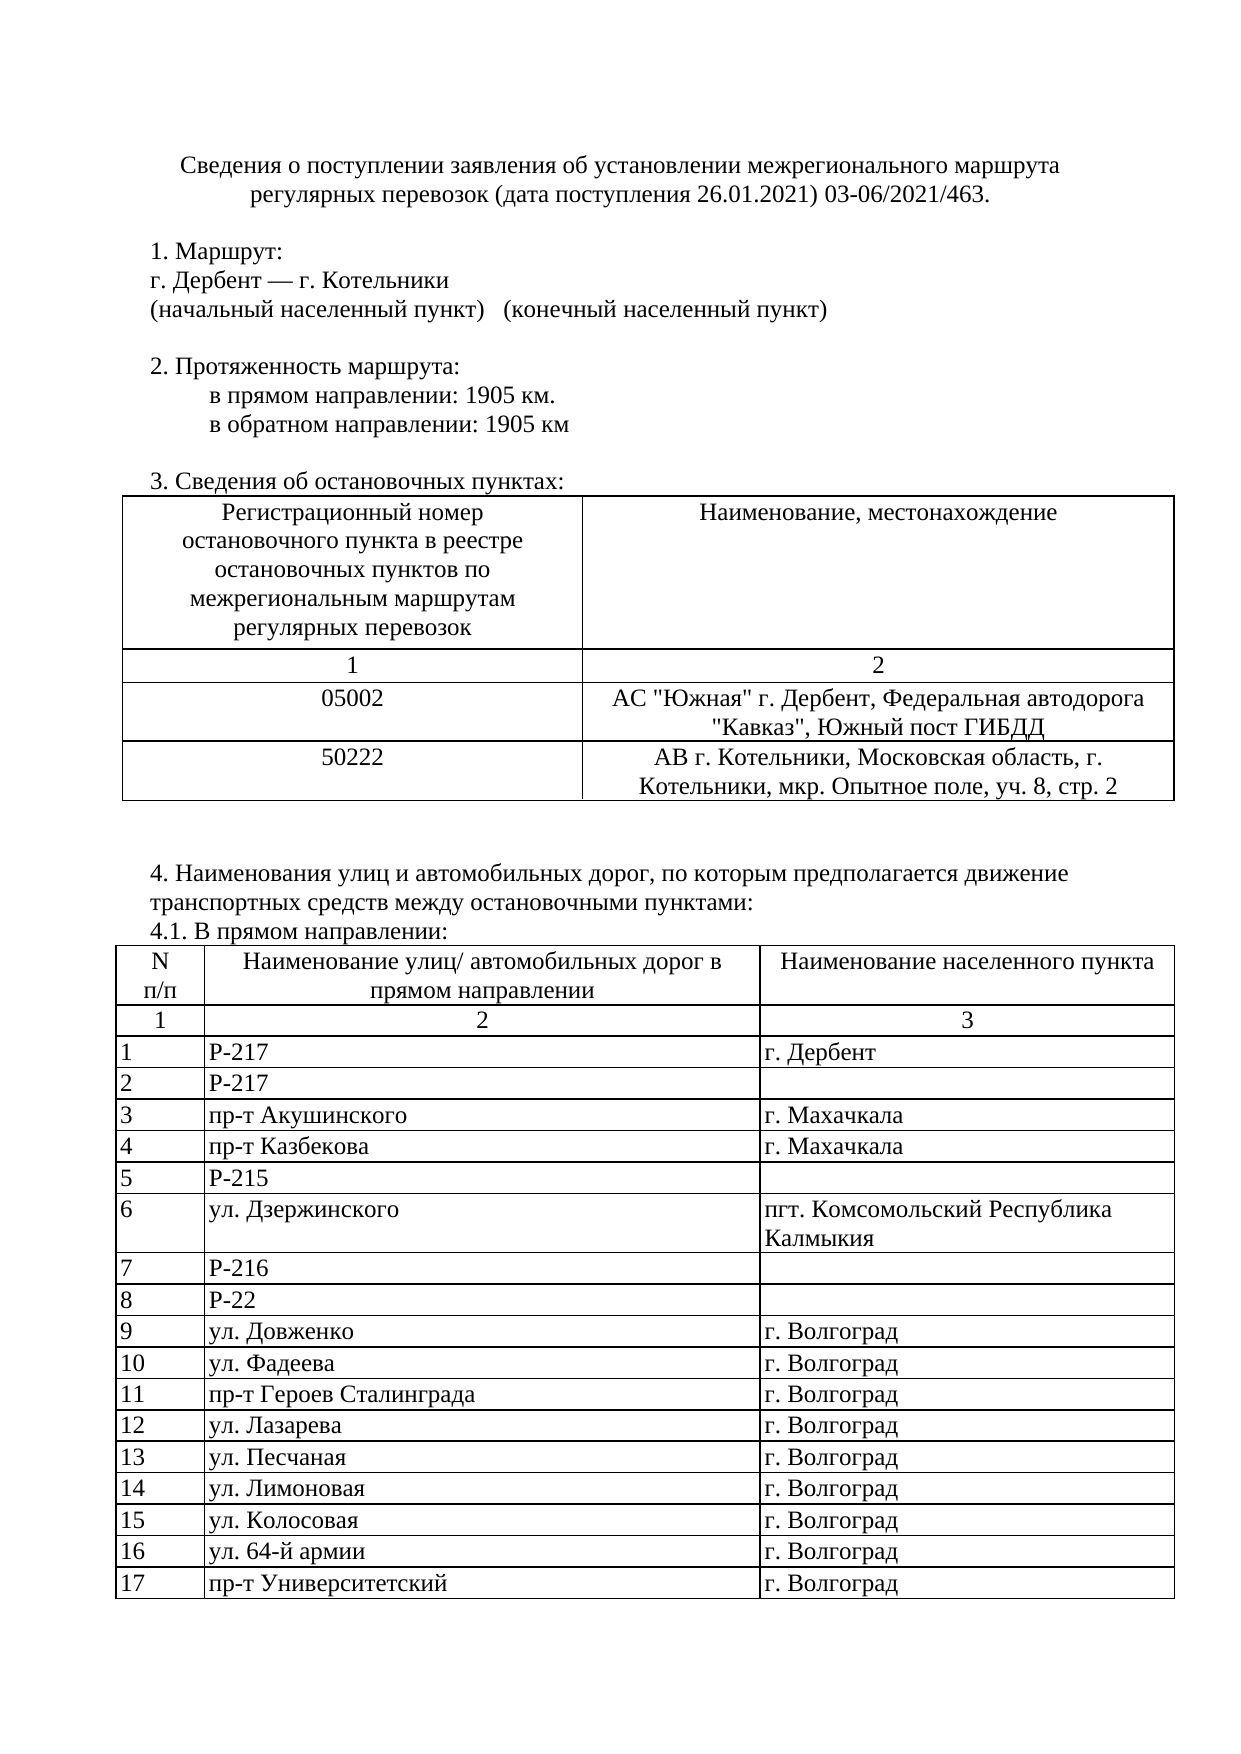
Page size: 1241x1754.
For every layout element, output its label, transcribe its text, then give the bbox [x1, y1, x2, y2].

table_cell [761, 1163, 1174, 1193]
table_cell Р-217 [205, 1037, 759, 1067]
table_cell 11 [117, 1379, 204, 1409]
table_cell пр-т Акушинского [205, 1100, 759, 1130]
table_cell пгт. Комсомольский Республика Калмыкия [761, 1194, 1174, 1252]
table_cell [761, 1253, 1174, 1283]
table_header Регистрационный номер остановочного пункта в реестре остановочных пунктов по межрегиональным маршрутам регулярных перевозок [123, 497, 582, 648]
table_cell 4 [117, 1131, 204, 1161]
text в обратном направлении: 1905 км [150, 409, 1090, 437]
text в прямом направлении: 1905 км. [150, 380, 1090, 409]
table_cell ул. Дзержинского [205, 1194, 759, 1252]
table_cell 7 [117, 1253, 204, 1283]
table_cell 2 [583, 650, 1173, 681]
table_cell АС "Южная" г. Дербент, Федеральная автодорога "Кавказ", Южный пост ГИБДД [583, 683, 1173, 740]
table_cell г. Волгоград [761, 1411, 1174, 1440]
table_cell г. Волгоград [761, 1348, 1174, 1377]
table_cell Р-22 [205, 1285, 759, 1314]
table_cell пр-т Героев Сталинграда [205, 1379, 759, 1409]
table_cell Р-216 [205, 1253, 759, 1283]
table_cell ул. Лазарева [205, 1411, 759, 1440]
table_cell 14 [117, 1473, 204, 1503]
table_cell г. Волгоград [761, 1442, 1174, 1472]
table_cell 1 [123, 650, 582, 681]
table_cell пр-т Казбекова [205, 1131, 759, 1161]
table_cell 2 [205, 1006, 759, 1035]
table_header Наименование населенного пункта [761, 946, 1174, 1004]
table_cell 3 [761, 1006, 1174, 1035]
table_header Наименование улиц/ автомобильных дорог в прямом направлении [205, 946, 759, 1004]
text 4. Наименования улиц и автомобильных дорог, по которым предполагается движение транспортных средств между остановочными пунктами: [150, 858, 1090, 916]
text 1. Маршрут: [150, 236, 1090, 265]
table_cell г. Дербент [761, 1037, 1174, 1067]
table_cell 16 [117, 1536, 204, 1566]
table_cell 2 [117, 1068, 204, 1098]
table_cell г. Волгоград [761, 1316, 1174, 1346]
table_header Наименование, местонахождение [583, 497, 1173, 648]
table_cell АВ г. Котельники, Московская область, г. Котельники, мкр. Опытное поле, уч. 8, стр. 2 [583, 742, 1173, 799]
table_cell 1 [117, 1006, 204, 1035]
table_cell г. Махачкала [761, 1131, 1174, 1161]
table_cell 12 [117, 1411, 204, 1440]
table_cell Р-215 [205, 1163, 759, 1193]
table_cell г. Волгоград [761, 1536, 1174, 1566]
table_cell г. Волгоград [761, 1473, 1174, 1503]
table_cell ул. Колосовая [205, 1505, 759, 1535]
table_cell ул. Фадеева [205, 1348, 759, 1377]
table_cell 8 [117, 1285, 204, 1314]
table_cell 05002 [123, 683, 582, 740]
text г. Дербент — г. Котельники [150, 265, 1090, 294]
table_cell г. Волгоград [761, 1505, 1174, 1535]
table_cell г. Махачкала [761, 1100, 1174, 1130]
table_cell 15 [117, 1505, 204, 1535]
table_cell 50222 [123, 742, 582, 799]
table_cell г. Волгоград [761, 1568, 1174, 1598]
table_cell ул. Довженко [205, 1316, 759, 1346]
table_cell пр-т Университетский [205, 1568, 759, 1598]
table_cell ул. 64-й армии [205, 1536, 759, 1566]
table_cell [761, 1285, 1174, 1314]
text 3. Сведения об остановочных пунктах: [150, 466, 1090, 495]
table_cell 3 [117, 1100, 204, 1130]
table_cell [761, 1068, 1174, 1098]
table_cell 17 [117, 1568, 204, 1598]
text (начальный населенный пункт) (конечный населенный пункт) [150, 294, 1090, 322]
table_cell ул. Лимоновая [205, 1473, 759, 1503]
table_cell 5 [117, 1163, 204, 1193]
table_cell 9 [117, 1316, 204, 1346]
table_cell г. Волгоград [761, 1379, 1174, 1409]
table_cell 10 [117, 1348, 204, 1377]
table_cell 1 [117, 1037, 204, 1067]
table_cell ул. Песчаная [205, 1442, 759, 1472]
table_cell 6 [117, 1194, 204, 1252]
text Сведения о поступлении заявления об установлении межрегионального маршрута регулярных перевозок (дата поступления 26.01.2021) 03-06/2021/463. [150, 150, 1090, 207]
table_header N п/п [117, 946, 204, 1004]
table_cell Р-217 [205, 1068, 759, 1098]
text 2. Протяженность маршрута: [150, 351, 1090, 380]
table_cell 13 [117, 1442, 204, 1472]
text 4.1. В прямом направлении: [150, 916, 1090, 945]
